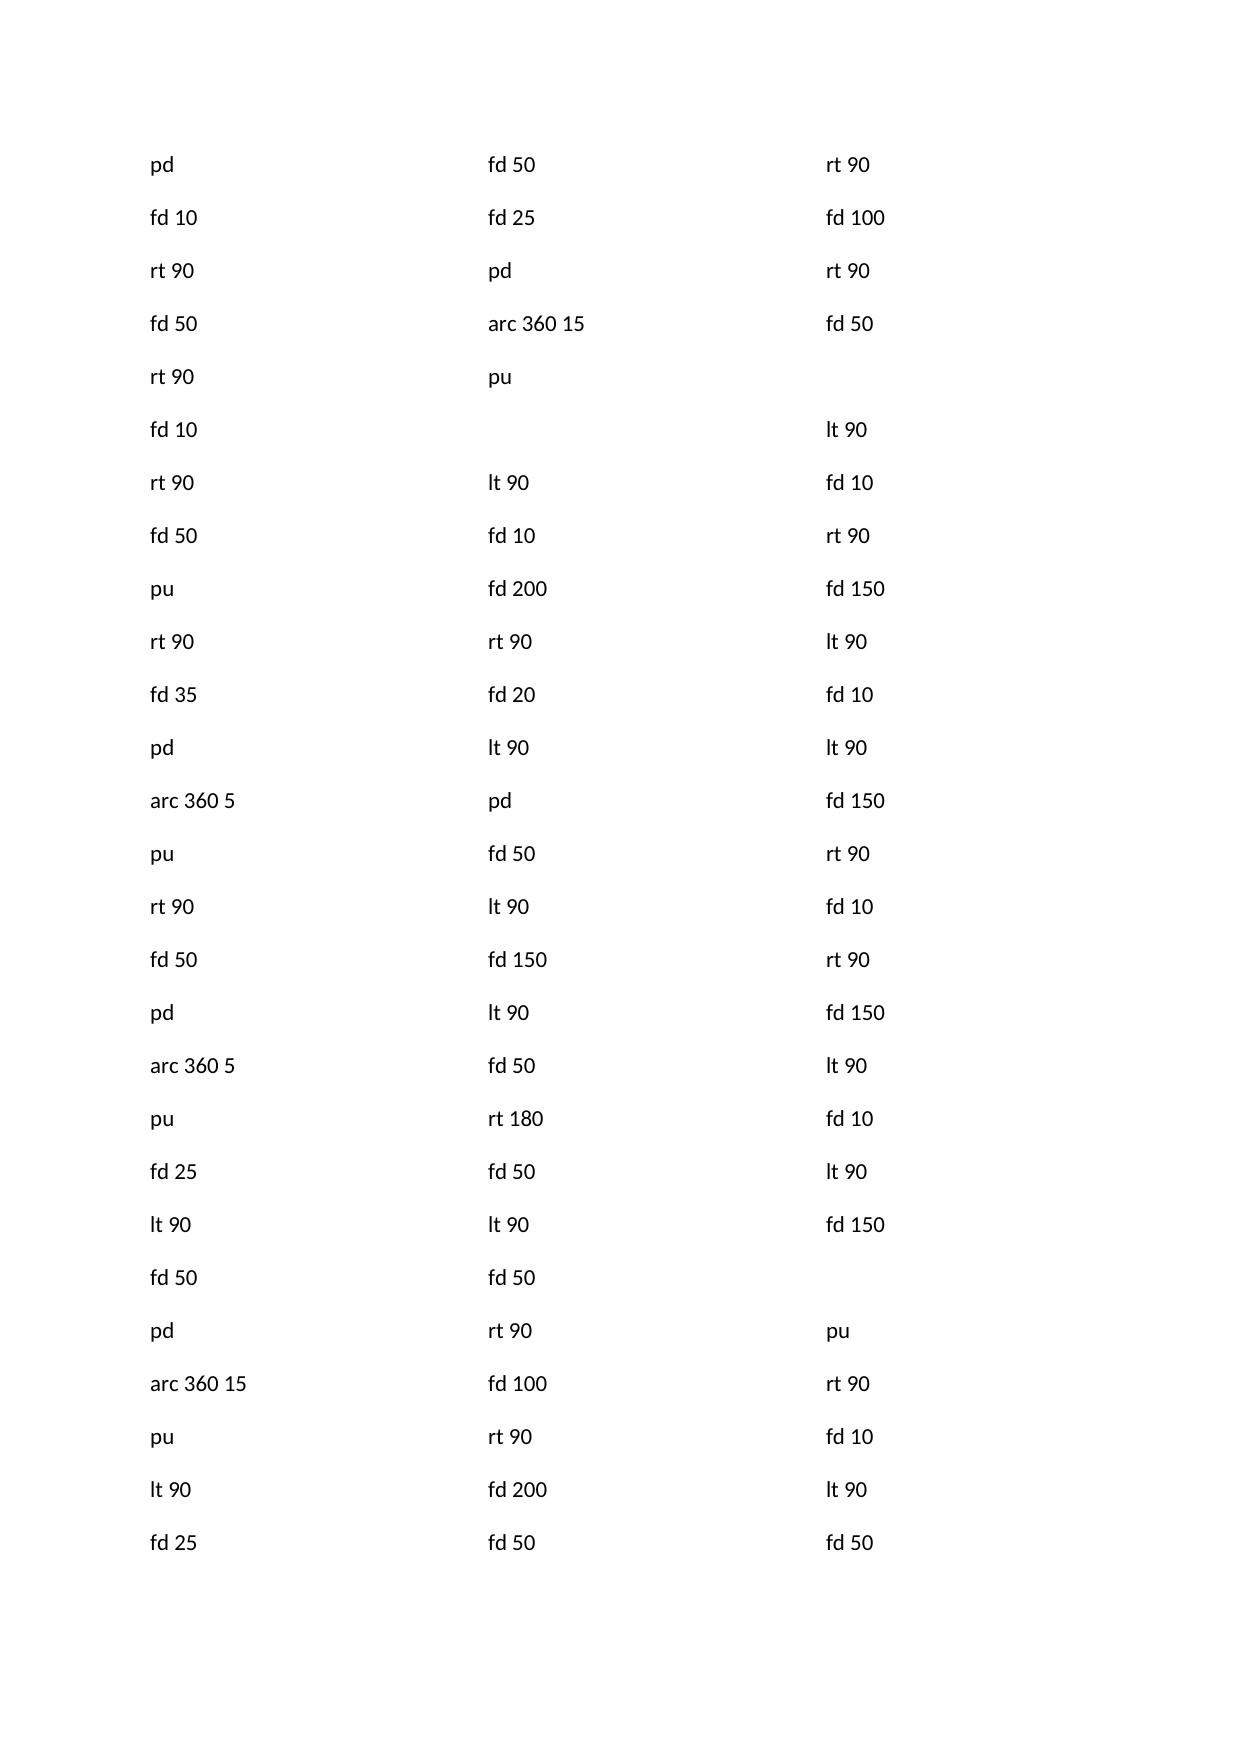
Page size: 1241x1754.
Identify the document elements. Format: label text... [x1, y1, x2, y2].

text pu [488, 362, 752, 390]
text fd 50 [150, 521, 414, 549]
text arc 360 5 [150, 786, 414, 814]
text fd 10 [826, 680, 1090, 708]
text fd 50 [150, 309, 414, 337]
text fd 50 [150, 945, 414, 973]
text lt 90 [826, 415, 1090, 443]
text lt 90 [488, 1210, 752, 1238]
text fd 100 [826, 203, 1090, 231]
text arc 360 15 [488, 309, 752, 337]
text rt 90 [826, 150, 1090, 178]
text rt 90 [488, 627, 752, 655]
text fd 150 [826, 998, 1090, 1026]
text fd 10 [150, 203, 414, 231]
text fd 50 [488, 839, 752, 867]
text fd 150 [488, 945, 752, 973]
text pd [150, 150, 414, 178]
text fd 50 [826, 1528, 1090, 1557]
text fd 10 [826, 1104, 1090, 1132]
text rt 90 [488, 1422, 752, 1451]
text pd [150, 998, 414, 1026]
text rt 90 [826, 521, 1090, 549]
text rt 90 [826, 256, 1090, 284]
text pu [150, 574, 414, 602]
text fd 50 [488, 1528, 752, 1557]
text fd 50 [826, 309, 1090, 337]
text pu [150, 1104, 414, 1132]
text rt 90 [150, 627, 414, 655]
text rt 90 [150, 468, 414, 496]
text pu [150, 1422, 414, 1451]
text fd 50 [150, 1263, 414, 1291]
text fd 20 [488, 680, 752, 708]
text rt 90 [150, 892, 414, 920]
text fd 150 [826, 786, 1090, 814]
text fd 10 [826, 468, 1090, 496]
text fd 25 [488, 203, 752, 231]
text arc 360 15 [150, 1369, 414, 1397]
text pd [488, 786, 752, 814]
text fd 10 [488, 521, 752, 549]
text lt 90 [826, 1051, 1090, 1079]
text lt 90 [826, 1157, 1090, 1185]
text rt 90 [826, 839, 1090, 867]
text lt 90 [150, 1210, 414, 1238]
text lt 90 [488, 892, 752, 920]
text lt 90 [488, 733, 752, 761]
text arc 360 5 [150, 1051, 414, 1079]
text fd 100 [488, 1369, 752, 1397]
text rt 90 [150, 362, 414, 390]
text rt 180 [488, 1104, 752, 1132]
text lt 90 [150, 1476, 414, 1503]
text rt 90 [150, 256, 414, 284]
text fd 150 [826, 574, 1090, 602]
text fd 10 [826, 892, 1090, 920]
text pd [488, 256, 752, 284]
text pd [150, 733, 414, 761]
text pu [826, 1316, 1090, 1344]
text lt 90 [826, 1476, 1090, 1503]
text fd 25 [150, 1528, 414, 1557]
text rt 90 [488, 1316, 752, 1344]
text fd 50 [488, 150, 752, 178]
text lt 90 [826, 733, 1090, 761]
text fd 200 [488, 1476, 752, 1503]
text lt 90 [488, 468, 752, 496]
text fd 10 [826, 1422, 1090, 1451]
text rt 90 [826, 945, 1090, 973]
text fd 50 [488, 1051, 752, 1079]
text fd 50 [488, 1157, 752, 1185]
text fd 25 [150, 1157, 414, 1185]
text fd 150 [826, 1210, 1090, 1238]
text rt 90 [826, 1369, 1090, 1397]
text fd 35 [150, 680, 414, 708]
text pu [150, 839, 414, 867]
text lt 90 [488, 998, 752, 1026]
text fd 50 [488, 1263, 752, 1291]
text fd 200 [488, 574, 752, 602]
text fd 10 [150, 415, 414, 443]
text pd [150, 1316, 414, 1344]
text lt 90 [826, 627, 1090, 655]
